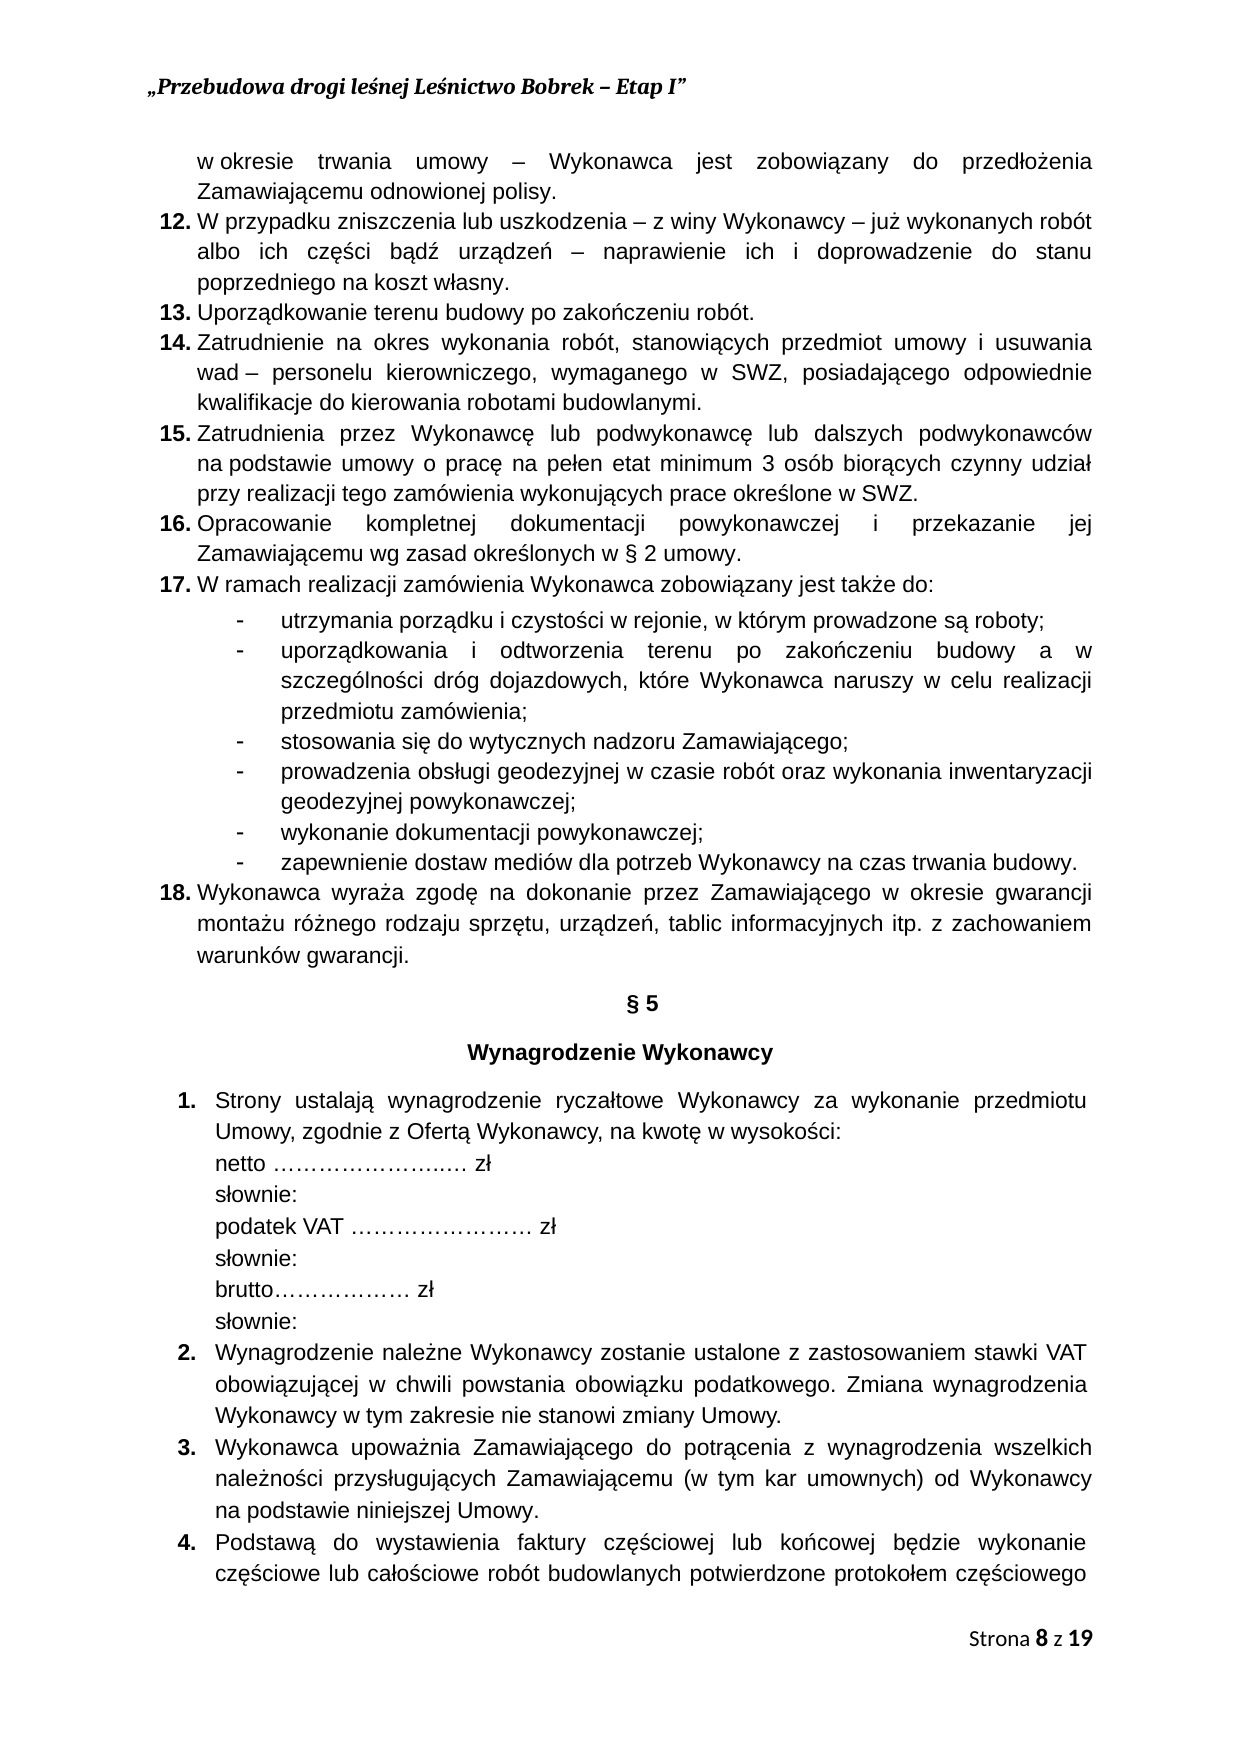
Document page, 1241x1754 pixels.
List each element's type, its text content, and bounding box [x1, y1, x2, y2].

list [159, 148, 1093, 204]
list prowadzenia obsługi geodezyjnej w czasie robót oraz wykonania inwentaryzacji geodezyjnej powykonawczej; [236, 758, 1093, 814]
list Strony ustalają wynagrodzenie ryczałtowe Wykonawcy za wykonanie przedmiotu Umowy, zgodnie z Ofertą Wykonawcy, na kwotę w wysokości: [177, 1087, 1087, 1144]
list Zatrudnienia przez Wykonawcę lub podwykonawcę lub dalszych podwykonawców na podstawie umowy o pracę na pełen etat minimum 3 osób biorących czynny udział przy realizacji tego zamówienia wykonujących prace określone w SWZ. [159, 419, 1093, 506]
list zapewnienie dostaw mediów dla potrzeb Wykonawcy na czas trwania budowy. [236, 849, 1093, 875]
list Opracowanie kompletnej dokumentacji powykonawczej i przekazanie jej Zamawiającemu wg zasad określonych w § 2 umowy. [159, 510, 1093, 567]
list W przypadku zniszczenia lub uszkodzenia – z winy Wykonawcy – już wykonanych robót albo ich części bądź urządzeń – naprawienie ich i doprowadzenie do stanu poprzedniego na koszt własny. [159, 208, 1093, 295]
list wykonanie dokumentacji powykonawczej; [236, 818, 1093, 845]
text § 5 [192, 990, 1093, 1017]
list Wykonawca upoważnia Zamawiającego do potrącenia z wynagrodzenia wszelkich należności przysługujących Zamawiającemu (w tym kar umownych) od Wykonawcy na podstawie niniejszej Umowy. [177, 1434, 1093, 1523]
list Uporządkowanie terenu budowy po zakończeniu robót. [159, 299, 1093, 325]
list utrzymania porządku i czystości w rejonie, w którym prowadzone są roboty; [236, 607, 1093, 633]
text Wynagrodzenie Wykonawcy [148, 1038, 1093, 1065]
text słownie: [215, 1181, 1087, 1208]
text słownie: [215, 1244, 1087, 1271]
list stosowania się do wytycznych nadzoru Zamawiającego; [236, 728, 1093, 754]
text netto …………………..… zł [215, 1150, 1087, 1176]
text podatek VAT …………………… zł [215, 1213, 1087, 1239]
list W ramach realizacji zamówienia Wykonawca zobowiązany jest także do: [159, 571, 1093, 597]
text brutto……………… zł [215, 1276, 1087, 1302]
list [177, 1528, 1087, 1586]
list uporządkowania i odtworzenia terenu po zakończeniu budowy a w szczególności dróg dojazdowych, które Wykonawca naruszy w celu realizacji przedmiotu zamówienia; [236, 637, 1093, 724]
list Wynagrodzenie należne Wykonawcy zostanie ustalone z zastosowaniem stawki VAT obowiązującej w chwili powstania obowiązku podatkowego. Zmiana wynagrodzenia Wykonawcy w tym zakresie nie stanowi zmiany Umowy. [177, 1339, 1087, 1429]
text słownie: [215, 1308, 1087, 1334]
list Zatrudnienie na okres wykonania robót, stanowiących przedmiot umowy i usuwania wad – personelu kierowniczego, wymaganego w SWZ, posiadającego odpowiednie kwalifikacje do kierowania robotami budowlanymi. [159, 329, 1093, 416]
list Wykonawca wyraża zgodę na dokonanie przez Zamawiającego w okresie gwarancji montażu różnego rodzaju sprzętu, urządzeń, tablic informacyjnych itp. z zachowaniem warunków gwarancji. [159, 879, 1093, 968]
